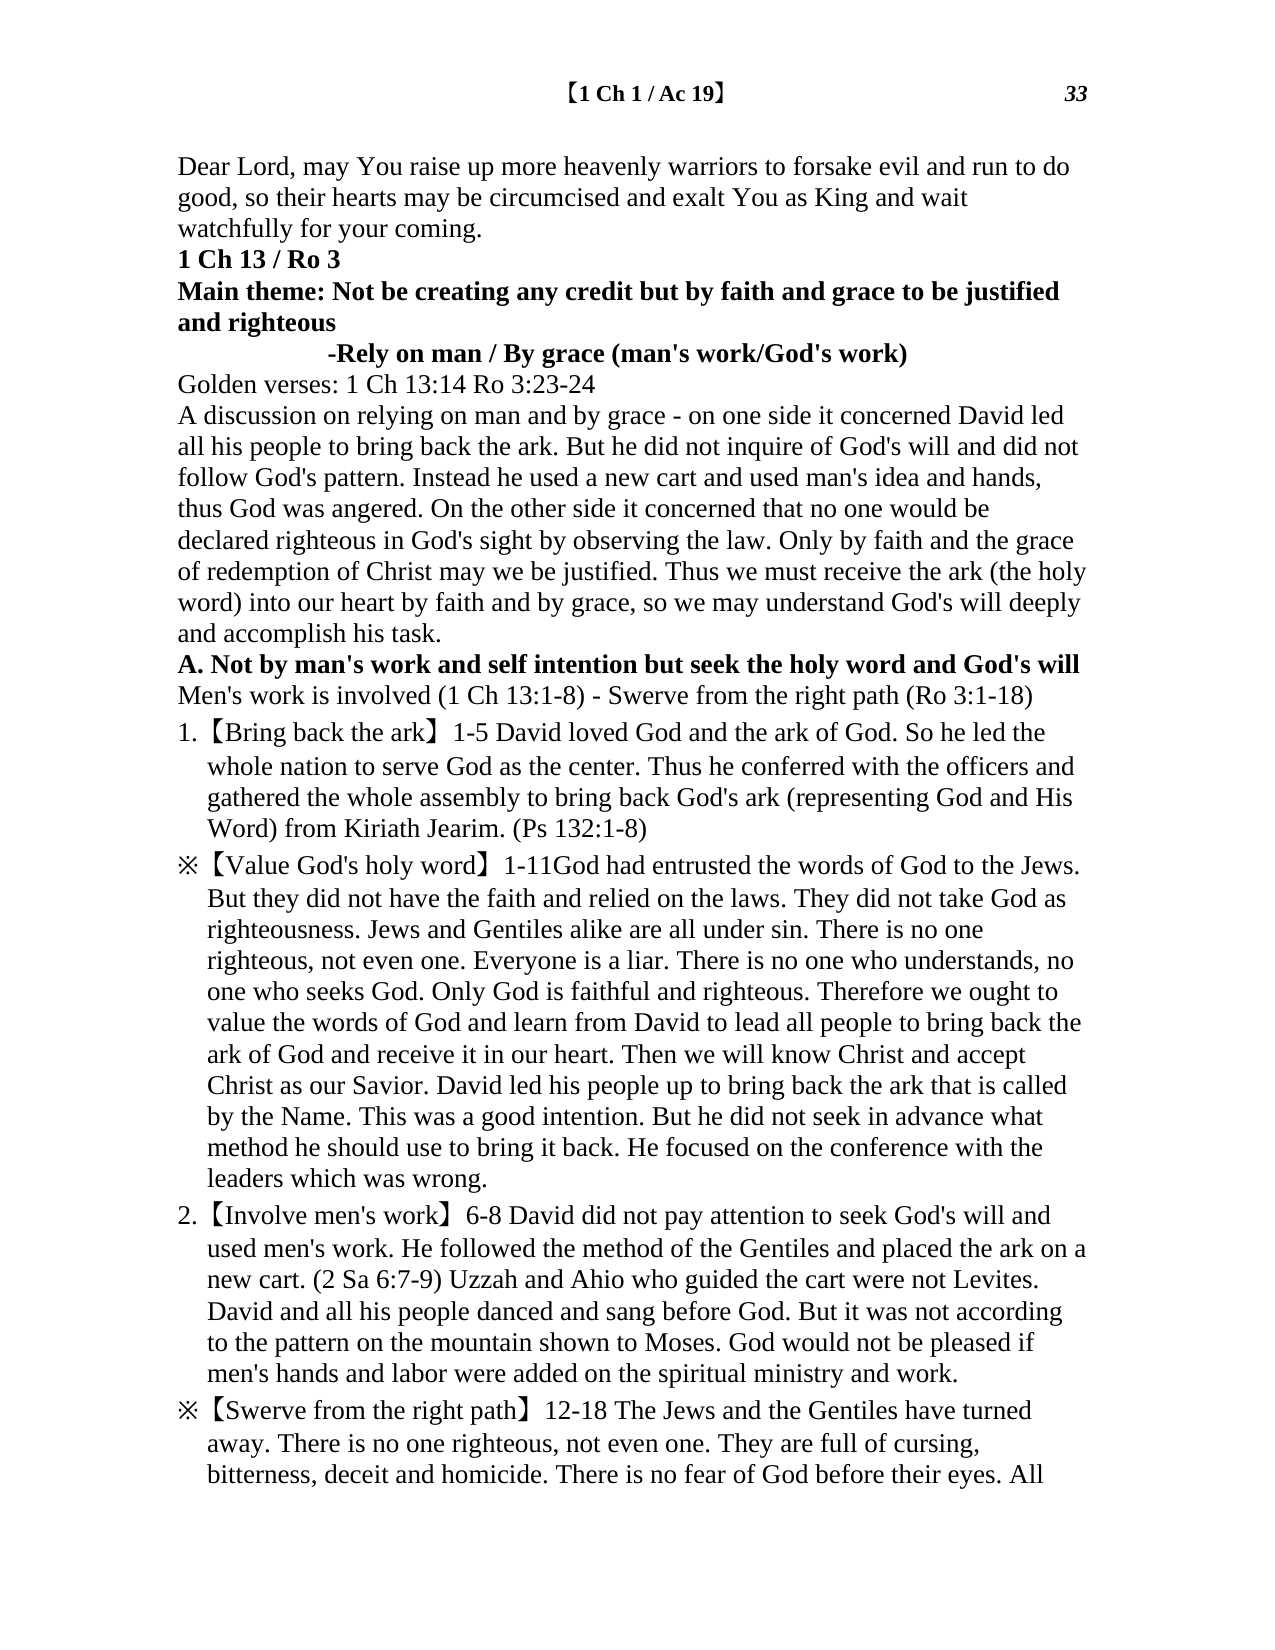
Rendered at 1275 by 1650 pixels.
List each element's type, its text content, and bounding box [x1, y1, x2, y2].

text ※【Value God's holy word】1-11God had entrusted the words of God to the Jews. But they did not have the faith and relied on the laws. They did not take God as righteousness. Jews and Gentiles alike are all under sin. There is no one righteous, not even one. Everyone is a liar. There is no one who understands, no one who seeks God. Only God is faithful and righteous. Therefore we ought to value the words of God and learn from David to lead all people to bring back the ark of God and receive it in our heart. Then we will know Christ and accept Christ as our Savior. David led his people up to bring back the ark that is called by the Name. This was a good intention. But he did not seek in advance what method he should use to bring it back. He focused on the conference with the leaders which was wrong. [177, 843, 1087, 1193]
text Golden verses: 1 Ch 13:14 Ro 3:23-24 [177, 368, 1087, 399]
text A. Not by man's work and self intention but seek the holy word and God's will [177, 648, 1087, 679]
text 1 Ch 13 / Ro 3 [177, 243, 1087, 274]
text Dear Lord, may You raise up more heavenly warriors to forsake evil and run to do good, so their hearts may be circumcised and exalt You as King and wait watchfully for your coming. [177, 150, 1087, 243]
text 2.【Involve men's work】6-8 David did not pay attention to seek God's will and used men's work. He followed the method of the Gentiles and placed the ark on a new cart. (2 Sa 6:7-9) Uzzah and Ahio who guided the cart were not Levites. David and all his people danced and sang before God. But it was not according to the pattern on the mountain shown to Moses. God would not be pleased if men's hands and labor were added on the spiritual ministry and work. [177, 1193, 1087, 1388]
text 1.【Bring back the ark】1-5 David loved God and the ark of God. So he led the whole nation to serve God as the center. Thus he conferred with the officers and gathered the whole assembly to bring back God's ark (representing God and His Word) from Kiriath Jearim. (Ps 132:1-8) [177, 711, 1087, 843]
text Main theme: Not be creating any credit but by faith and grace to be justified and righteous [177, 274, 1087, 337]
text A discussion on relying on man and by grace - on one side it concerned David led all his people to bring back the ark. But he did not inquire of God's will and did not follow God's pattern. Instead he used a new cart and used man's idea and hands, thus God was angered. On the other side it concerned that no one would be declared righteous in God's sight by observing the law. Only by faith and the grace of redemption of Christ may we be justified. Thus we must receive the ark (the holy word) into our heart by faith and by grace, so we may understand God's will deeply and accomplish his task. [177, 399, 1087, 648]
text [177, 1388, 1087, 1489]
text -Rely on man / By grace (man's work/God's work) [177, 337, 1087, 368]
text Men's work is involved (1 Ch 13:1-8) - Swerve from the right path (Ro 3:1-18) [177, 679, 1087, 711]
